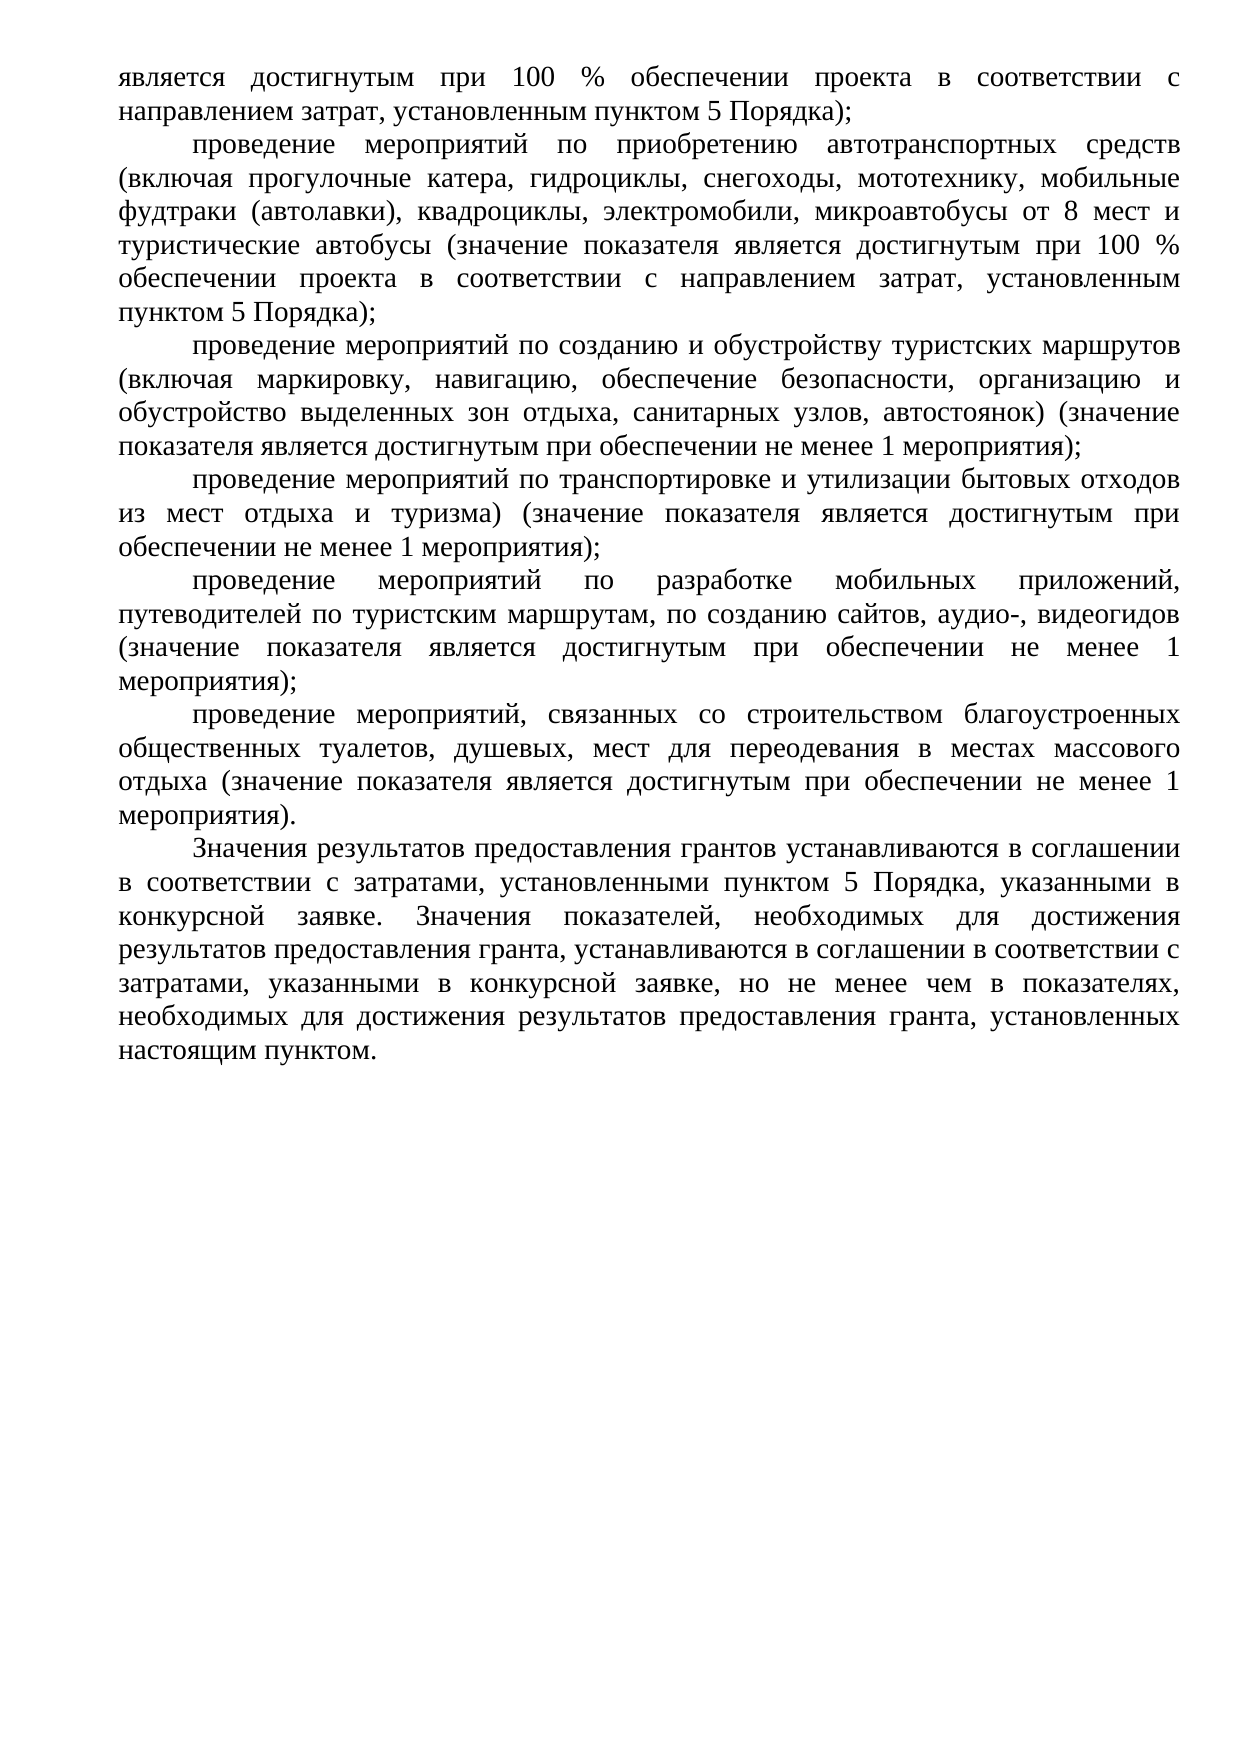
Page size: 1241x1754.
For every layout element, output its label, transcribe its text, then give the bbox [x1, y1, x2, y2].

text проведение мероприятий по транспортировке и утилизации бытовых отходов из мест отдыха и туризма) (значение показателя является достигнутым при обеспечении не менее 1 мероприятия); [118, 462, 1181, 562]
text проведение мероприятий по приобретению автотранспортных средств (включая прогулочные катера, гидроциклы, снегоходы, мототехнику, мобильные фудтраки (автолавки), квадроциклы, электромобили, микроавтобусы от 8 мест и туристические автобусы (значение показателя является достигнутым при 100 % обеспечении проекта в соответствии с направлением затрат, установленным пунктом 5 Порядка); [118, 126, 1181, 327]
text Значения результатов предоставления грантов устанавливаются в соглашении в соответствии с затратами, установленными пунктом 5 Порядка, указанными в конкурсной заявке. Значения показателей, необходимых для достижения результатов предоставления гранта, устанавливаются в соглашении в соответствии с затратами, указанными в конкурсной заявке, но не менее чем в показателях, необходимых для достижения результатов предоставления гранта, установленных настоящим пунктом. [118, 831, 1181, 1065]
text проведение мероприятий по созданию и обустройству туристских маршрутов (включая маркировку, навигацию, обеспечение безопасности, организацию и обустройство выделенных зон отдыха, санитарных узлов, автостоянок) (значение показателя является достигнутым при обеспечении не менее 1 мероприятия); [118, 327, 1181, 462]
text проведение мероприятий, связанных со строительством благоустроенных общественных туалетов, душевых, мест для переодевания в местах массового отдыха (значение показателя является достигнутым при обеспечении не менее 1 мероприятия). [118, 696, 1181, 831]
text проведение мероприятий по разработке мобильных приложений, путеводителей по туристским маршрутам, по созданию сайтов, аудио-, видеогидов (значение показателя является достигнутым при обеспечении не менее 1 мероприятия); [118, 562, 1181, 696]
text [118, 59, 1181, 126]
